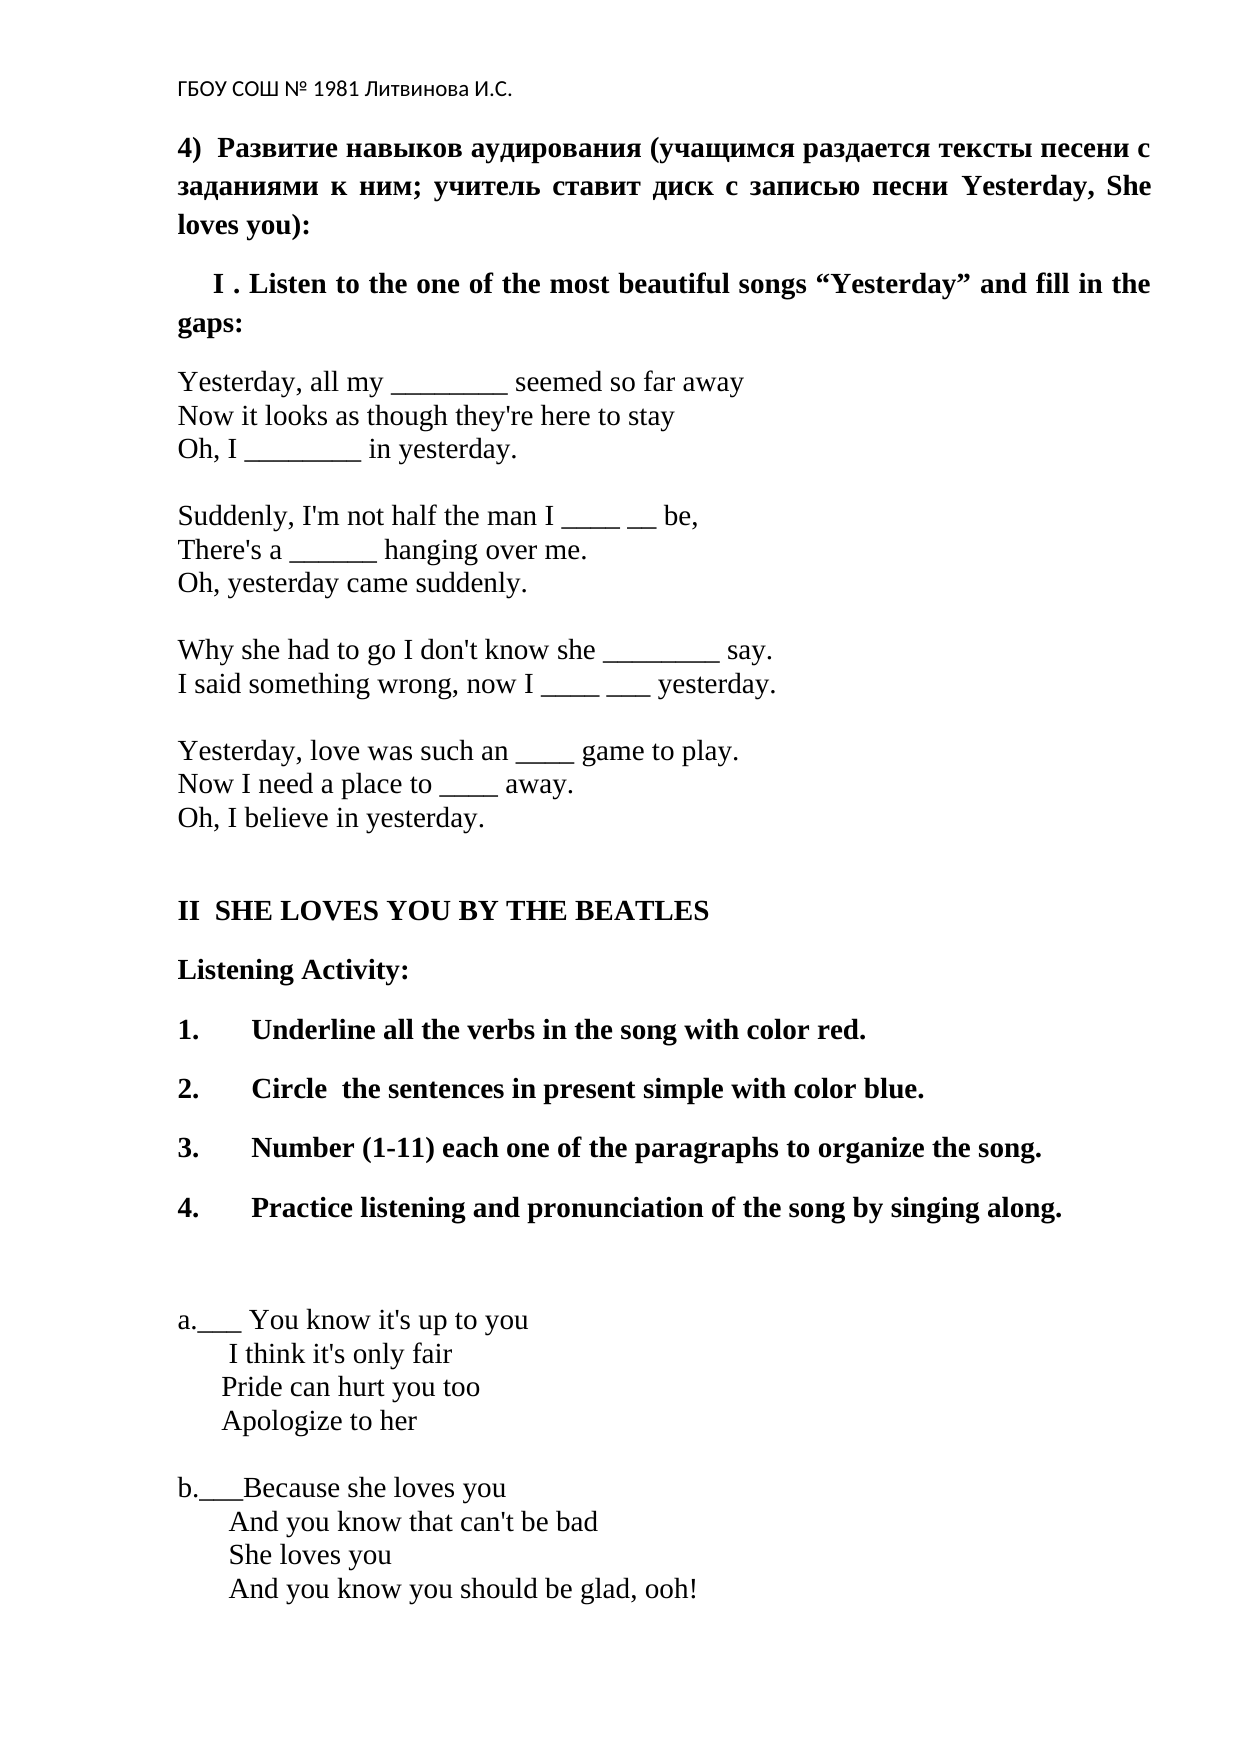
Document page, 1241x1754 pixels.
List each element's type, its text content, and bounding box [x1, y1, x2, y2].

text I think it's only fair [177, 1336, 1152, 1369]
text Pride can hurt you too [177, 1369, 1152, 1403]
text Oh, yesterday came suddenly. [177, 565, 1152, 599]
text b.___Because she loves you [177, 1470, 1152, 1504]
text Oh, I believe in yesterday. [177, 800, 1152, 834]
text Why she had to go I don't know she ________ say. [177, 632, 1152, 666]
text 4. Practice listening and pronunciation of the song by singing along. [177, 1190, 1152, 1223]
text Oh, I ________ in yesterday. [177, 431, 1152, 465]
text I said something wrong, now I ____ ___ yesterday. [177, 666, 1152, 699]
text 2. Circle the sentences in present simple with color blue. [177, 1071, 1152, 1105]
text Apologize to her [177, 1403, 1152, 1437]
text 4) Развитие навыков аудирования (учащимся раздается тексты песени с заданиями к ним; учитель ставит диск с записью песни Yesterday, She loves you): [177, 130, 1152, 240]
text Yesterday, all my ________ seemed so far away [177, 364, 1152, 398]
text 1. Underline all the verbs in the song with color red. [177, 1012, 1152, 1045]
text She loves you [177, 1537, 1152, 1571]
text Now I need a place to ____ away. [177, 767, 1152, 800]
text II SHE LOVES YOU BY THE BEATLES [177, 893, 1152, 927]
text Suddenly, I'm not half the man I ____ __ be, [177, 498, 1152, 532]
text 3. Number (1-11) each one of the paragraphs to organize the song. [177, 1131, 1152, 1164]
text Yesterday, love was such an ____ game to play. [177, 733, 1152, 767]
text And you know that can't be bad [177, 1504, 1152, 1537]
text Now it looks as though they're here to stay [177, 398, 1152, 431]
text I . Listen to the one of the most beautiful songs “Yesterday” and fill in the gaps: [177, 266, 1152, 338]
text There's a ______ hanging over me. [177, 532, 1152, 565]
text Listening Activity: [177, 952, 1152, 986]
text a.___ You know it's up to you [177, 1302, 1152, 1336]
text And you know you should be glad, ooh! [177, 1571, 1152, 1604]
